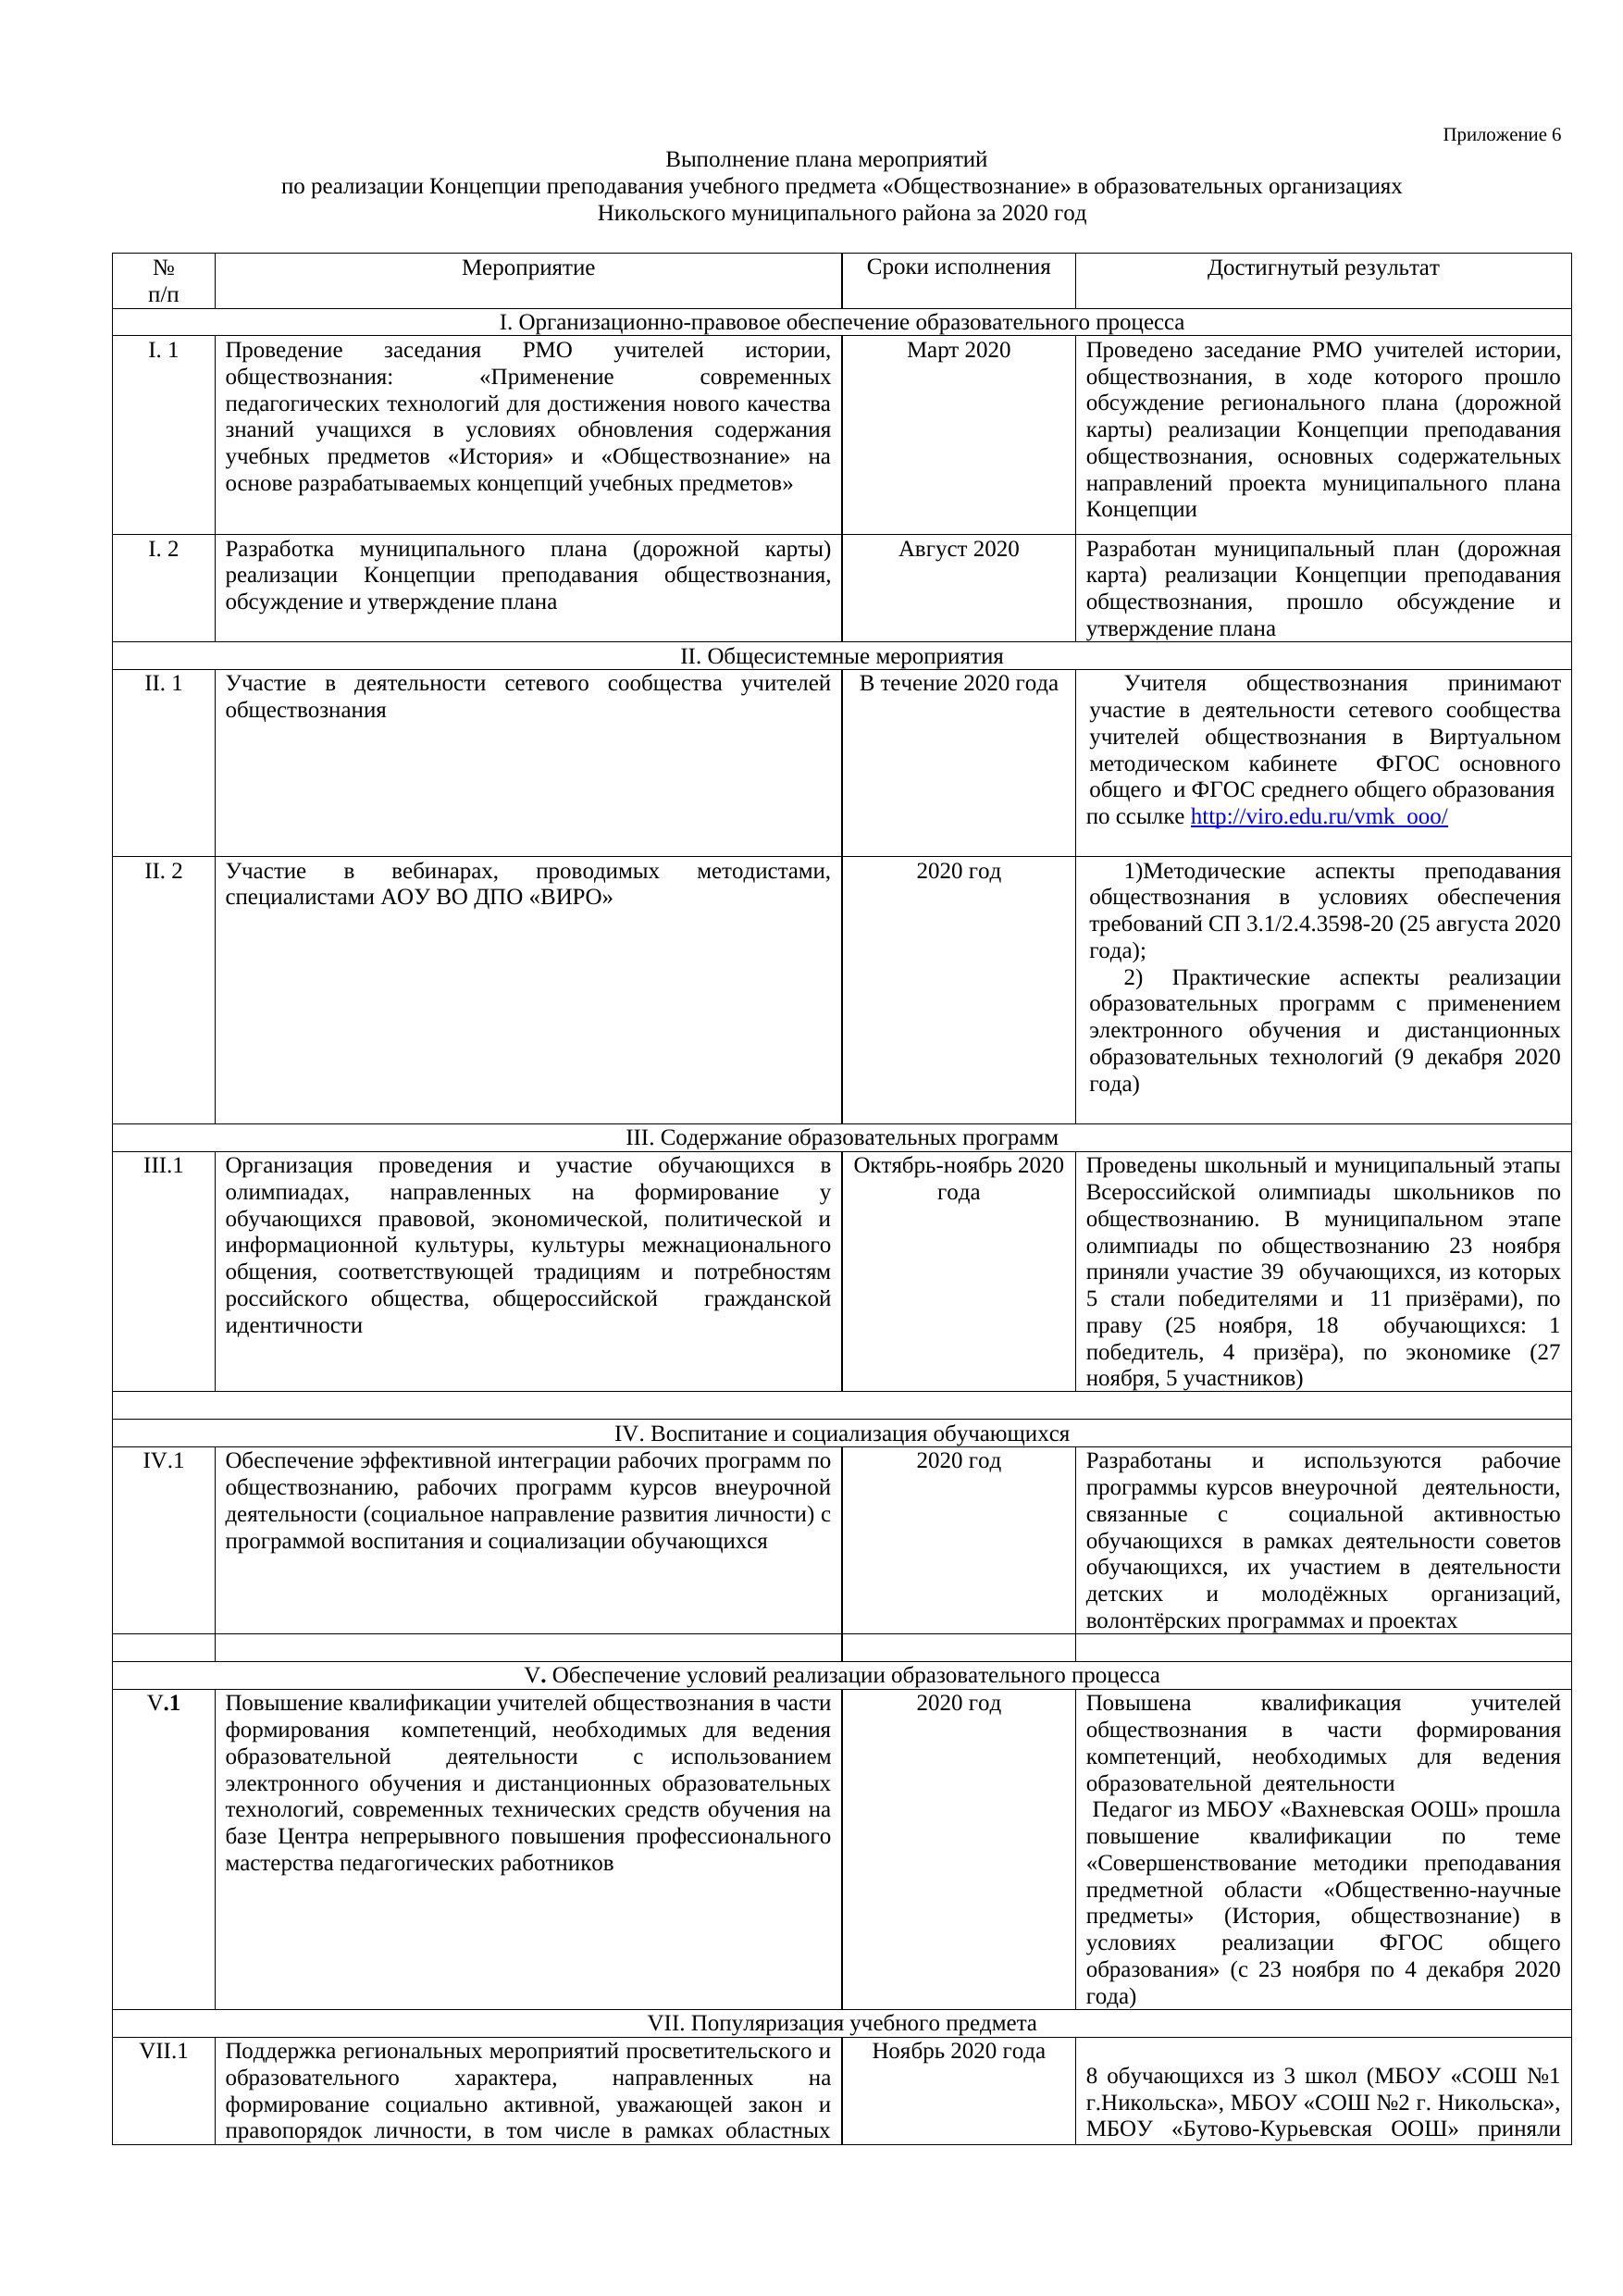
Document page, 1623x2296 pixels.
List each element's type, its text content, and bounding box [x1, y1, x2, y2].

table_cell Учителя обществознания принимают участие в деятельности сетевого сообщества учителей обществознания в Виртуальном методическом кабинете ФГОС основного общего и ФГОС среднего общего образования по ссылке http://viro.edu.ru/vmk_ooo/ [1076, 670, 1571, 856]
table_cell Организация проведения и участие обучающихся в олимпиадах, направленных на формирование у обучающихся правовой, экономической, политической и информационной культуры, культуры межнационального общения, соответствующей традициям и потребностям российского общества, общероссийской гражданской идентичности [216, 1152, 841, 1391]
table_cell Участие в вебинарах, проводимых методистами, специалистами АОУ ВО ДПО «ВИРО» [216, 857, 841, 1123]
table_cell I. Организационно-правовое обеспечение образовательного процесса [113, 309, 1571, 335]
table_cell V.1 [113, 1690, 215, 2009]
table_cell IV.1 [113, 1447, 215, 1633]
table_cell Ноябрь 2020 года [843, 2038, 1075, 2144]
table_cell Октябрь-ноябрь 2020 года [843, 1152, 1075, 1391]
table_cell Разработан муниципальный план (дорожная карта) реализации Концепции преподавания обществознания, прошло обсуждение и утверждение плана [1076, 535, 1571, 641]
table_header Сроки исполнения [843, 254, 1075, 307]
table_cell III. Содержание образовательных программ [113, 1124, 1571, 1150]
table_header Мероприятие [216, 254, 841, 307]
table_cell [113, 1634, 215, 1661]
table_cell II. 2 [113, 857, 215, 1123]
table_cell II. 1 [113, 670, 215, 856]
table_cell Участие в деятельности сетевого сообщества учителей обществознания [216, 670, 841, 856]
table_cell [216, 2038, 841, 2144]
table_cell 2020 год [843, 857, 1075, 1123]
table_cell III.1 [113, 1152, 215, 1391]
table_cell [1076, 1634, 1571, 1661]
text Выполнение плана мероприятий [92, 146, 1561, 173]
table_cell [1076, 2038, 1571, 2144]
table_cell V. Обеспечение условий реализации образовательного процесса [113, 1662, 1571, 1689]
table_cell IV. Воспитание и социализация обучающихся [113, 1420, 1571, 1446]
table_cell VII.1 [113, 2038, 215, 2144]
table_cell Повышение квалификации учителей обществознания в части формирования компетенций, необходимых для ведения образовательной деятельности с использованием электронного обучения и дистанционных образовательных технологий, современных технических средств обучения на базе Центра непрерывного повышения профессионального мастерства педагогических работников [216, 1690, 841, 2009]
table_cell II. Общесистемные мероприятия [113, 642, 1571, 669]
table_cell Разработка муниципального плана (дорожной карты) реализации Концепции преподавания обществознания, обсуждение и утверждение плана [216, 535, 841, 641]
table_cell Проведено заседание РМО учителей истории, обществознания, в ходе которого прошло обсуждение регионального плана (дорожной карты) реализации Концепции преподавания обществознания, основных содержательных направлений проекта муниципального плана Концепции [1076, 336, 1571, 534]
table_cell I. 2 [113, 535, 215, 641]
table_cell [843, 1634, 1075, 1661]
table_cell Август 2020 [843, 535, 1075, 641]
text по реализации Концепции преподавания учебного предмета «Обществознание» в образовательных организациях [123, 173, 1561, 199]
table_cell Март 2020 [843, 336, 1075, 534]
table_cell [113, 1392, 1571, 1419]
table_cell I. 1 [113, 336, 215, 534]
table_cell VII. Популяризация учебного предмета [113, 2010, 1571, 2037]
table_cell 2020 год [843, 1447, 1075, 1633]
table_cell В течение 2020 года [843, 670, 1075, 856]
table_header № п/п [113, 254, 215, 307]
text Приложение 6 [92, 123, 1561, 146]
table_cell Обеспечение эффективной интеграции рабочих программ по обществознанию, рабочих программ курсов внеурочной деятельности (социальное направление развития личности) с программой воспитания и социализации обучающихся [216, 1447, 841, 1633]
table_cell 1)Методические аспекты преподавания обществознания в условиях обеспечения требований СП 3.1/2.4.3598-20 (25 августа 2020 года); 2) Практические аспекты реализации образовательных программ с применением электронного обучения и дистанционных образовательных технологий (9 декабря 2020 года) [1076, 857, 1571, 1123]
table_cell Проведение заседания РМО учителей истории, обществознания: «Применение современных педагогических технологий для достижения нового качества знаний учащихся в условиях обновления содержания учебных предметов «История» и «Обществознание» на основе разрабатываемых концепций учебных предметов» [216, 336, 841, 534]
table_cell 2020 год [843, 1690, 1075, 2009]
table_cell Проведены школьный и муниципальный этапы Всероссийской олимпиады школьников по обществознанию. В муниципальном этапе олимпиады по обществознанию 23 ноября приняли участие 39 обучающихся, из которых 5 стали победителями и 11 призёрами), по праву (25 ноября, 18 обучающихся: 1 победитель, 4 призёра), по экономике (27 ноября, 5 участников) [1076, 1152, 1571, 1391]
table_cell [216, 1634, 841, 1661]
text Никольского муниципального района за 2020 год [123, 199, 1561, 226]
table_cell Разработаны и используются рабочие программы курсов внеурочной деятельности, связанные с социальной активностью обучающихся в рамках деятельности советов обучающихся, их участием в деятельности детских и молодёжных организаций, волонтёрских программах и проектах [1076, 1447, 1571, 1633]
table_header Достигнутый результат [1076, 254, 1571, 307]
table_cell Повышена квалификация учителей обществознания в части формирования компетенций, необходимых для ведения образовательной деятельности Педагог из МБОУ «Вахневская ООШ» прошла повышение квалификации по теме «Совершенствование методики преподавания предметной области «Общественно-научные предметы» (История, обществознание) в условиях реализации ФГОС общего образования» (с 23 ноября по 4 декабря 2020 года) [1076, 1690, 1571, 2009]
